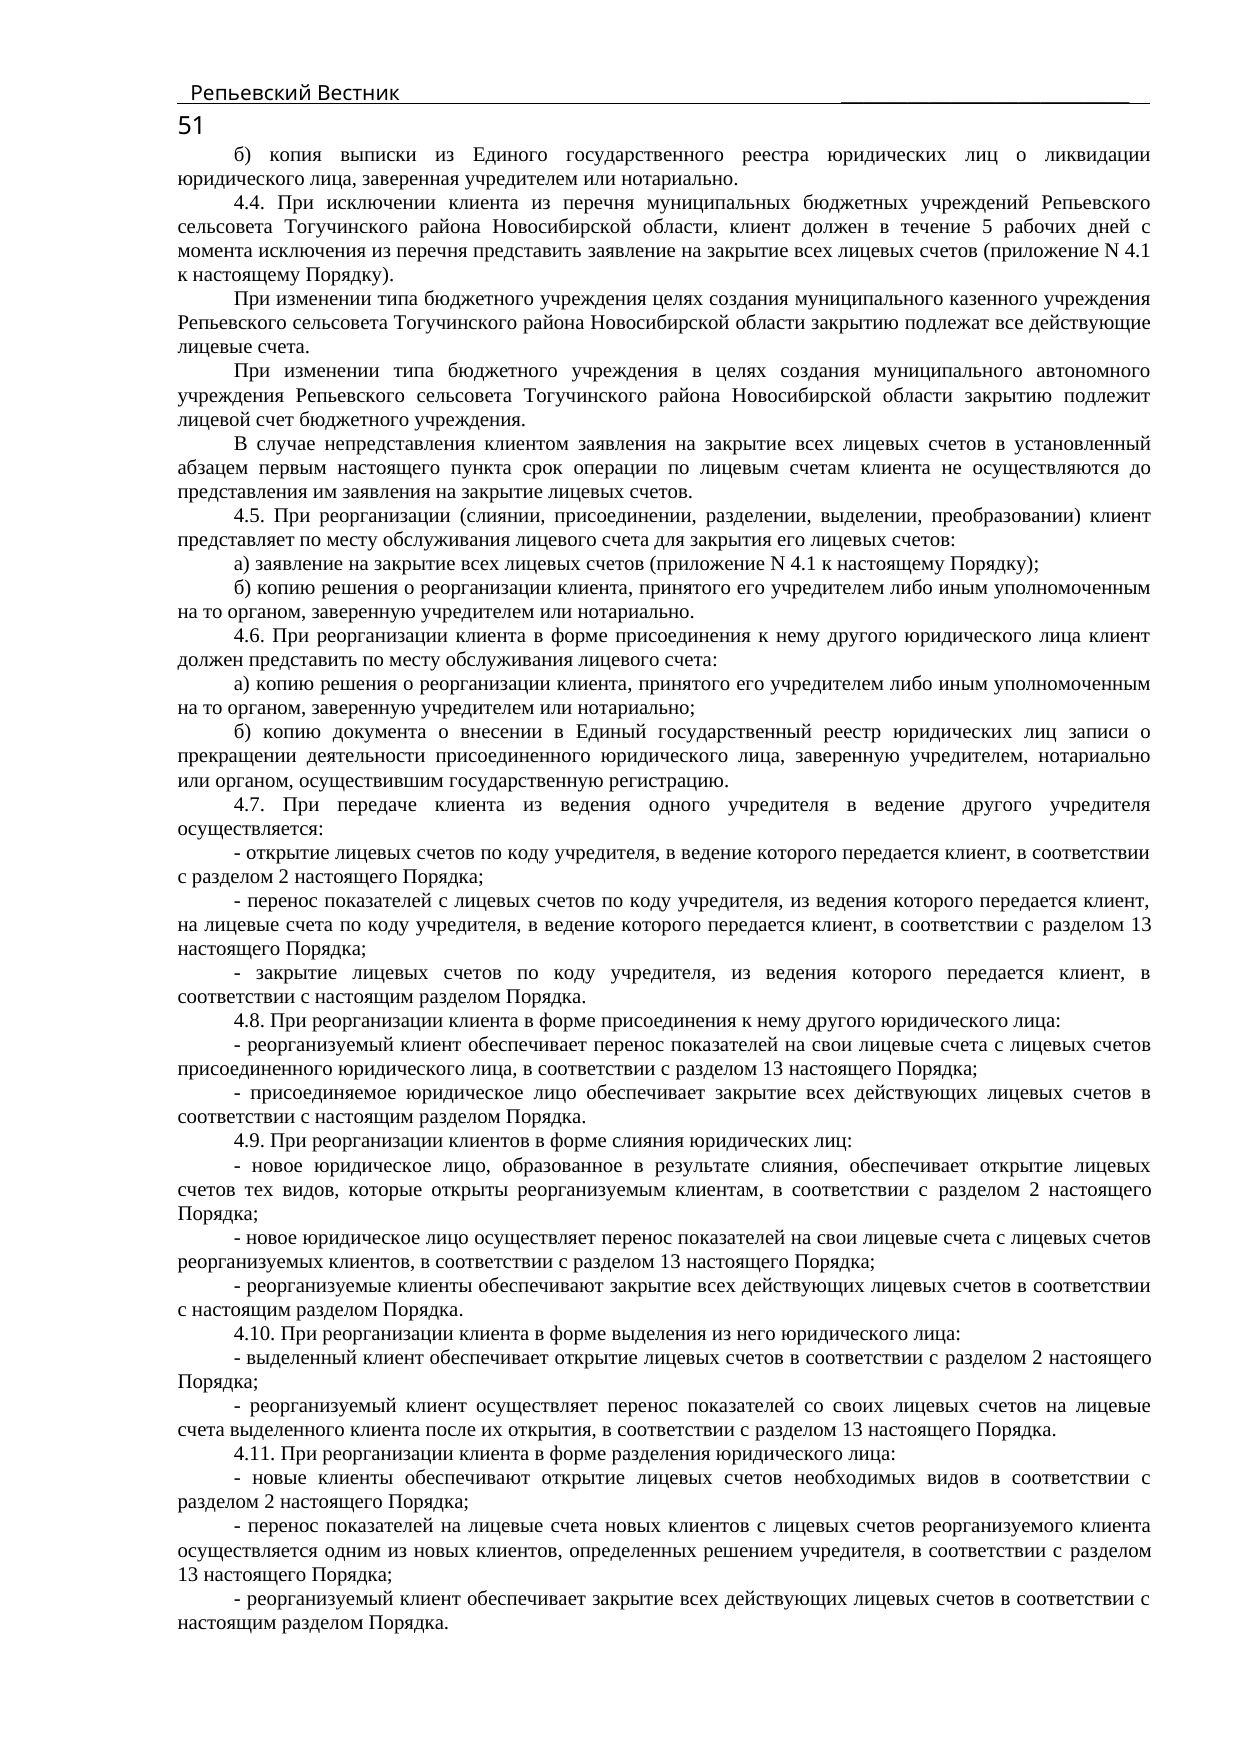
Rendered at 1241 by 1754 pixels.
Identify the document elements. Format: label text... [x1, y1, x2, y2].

text - реорганизуемый клиент осуществляет перенос показателей со своих лицевых счетов на лицевые счета выделенного клиента после их открытия, в соответствии с разделом 13 настоящего Порядка. [177, 1393, 1152, 1441]
text При изменении типа бюджетного учреждения в целях создания муниципального автономного учреждения Репьевского сельсовета Тогучинского района Новосибирской области закрытию подлежит лицевой счет бюджетного учреждения. [177, 358, 1152, 431]
text б) копия выписки из Единого государственного реестра юридических лиц о ликвидации юридического лица, заверенная учредителем или нотариально. [177, 142, 1152, 190]
text - перенос показателей на лицевые счета новых клиентов с лицевых счетов реорганизуемого клиента осуществляется одним из новых клиентов, определенных решением учредителя, в соответствии с разделом 13 настоящего Порядка; [177, 1513, 1152, 1586]
text В случае непредставления клиентом заявления на закрытие всех лицевых счетов в установленный абзацем первым настоящего пункта срок операции по лицевым счетам клиента не осуществляются до представления им заявления на закрытие лицевых счетов. [177, 431, 1152, 503]
text - реорганизуемый клиент обеспечивает закрытие всех действующих лицевых счетов в соответствии с настоящим разделом Порядка. [177, 1586, 1152, 1634]
text 4.9. При реорганизации клиентов в форме слияния юридических лиц: [177, 1128, 1152, 1152]
text - присоединяемое юридическое лицо обеспечивает закрытие всех действующих лицевых счетов в соответствии с настоящим разделом Порядка. [177, 1080, 1152, 1128]
text - закрытие лицевых счетов по коду учредителя, из ведения которого передается клиент, в соответствии с настоящим разделом Порядка. [177, 960, 1152, 1008]
text - новые клиенты обеспечивают открытие лицевых счетов необходимых видов в соответствии с разделом 2 настоящего Порядка; [177, 1465, 1152, 1513]
text 4.10. При реорганизации клиента в форме выделения из него юридического лица: [177, 1321, 1152, 1345]
text 4.8. При реорганизации клиента в форме присоединения к нему другого юридического лица: [177, 1008, 1152, 1032]
text - открытие лицевых счетов по коду учредителя, в ведение которого передается клиент, в соответствии с разделом 2 настоящего Порядка; [177, 840, 1152, 888]
text а) копию решения о реорганизации клиента, принятого его учредителем либо иным уполномоченным на то органом, заверенную учредителем или нотариально; [177, 671, 1152, 719]
text 4.11. При реорганизации клиента в форме разделения юридического лица: [177, 1441, 1152, 1465]
text - перенос показателей с лицевых счетов по коду учредителя, из ведения которого передается клиент, на лицевые счета по коду учредителя, в ведение которого передается клиент, в соответствии с разделом 13 настоящего Порядка; [177, 888, 1152, 960]
text - выделенный клиент обеспечивает открытие лицевых счетов в соответствии с разделом 2 настоящего Порядка; [177, 1345, 1152, 1393]
text 4.5. При реорганизации (слиянии, присоединении, разделении, выделении, преобразовании) клиент представляет по месту обслуживания лицевого счета для закрытия его лицевых счетов: [177, 503, 1152, 551]
text а) заявление на закрытие всех лицевых счетов (приложение N 4.1 к настоящему Порядку); [177, 551, 1152, 575]
text - реорганизуемые клиенты обеспечивают закрытие всех действующих лицевых счетов в соответствии с настоящим разделом Порядка. [177, 1273, 1152, 1321]
text 4.4. При исключении клиента из перечня муниципальных бюджетных учреждений Репьевского сельсовета Тогучинского района Новосибирской области, клиент должен в течение 5 рабочих дней с момента исключения из перечня представить заявление на закрытие всех лицевых счетов (приложение N 4.1 к настоящему Порядку). [177, 190, 1152, 286]
text - новое юридическое лицо, образованное в результате слияния, обеспечивает открытие лицевых счетов тех видов, которые открыты реорганизуемым клиентам, в соответствии с разделом 2 настоящего Порядка; [177, 1152, 1152, 1225]
text 4.6. При реорганизации клиента в форме присоединения к нему другого юридического лица клиент должен представить по месту обслуживания лицевого счета: [177, 623, 1152, 671]
text б) копию решения о реорганизации клиента, принятого его учредителем либо иным уполномоченным на то органом, заверенную учредителем или нотариально. [177, 575, 1152, 623]
text - новое юридическое лицо осуществляет перенос показателей на свои лицевые счета с лицевых счетов реорганизуемых клиентов, в соответствии с разделом 13 настоящего Порядка; [177, 1225, 1152, 1273]
text 4.7. При передаче клиента из ведения одного учредителя в ведение другого учредителя осуществляется: [177, 792, 1152, 840]
text б) копию документа о внесении в Единый государственный реестр юридических лиц записи о прекращении деятельности присоединенного юридического лица, заверенную учредителем, нотариально или органом, осуществившим государственную регистрацию. [177, 719, 1152, 792]
text - реорганизуемый клиент обеспечивает перенос показателей на свои лицевые счета с лицевых счетов присоединенного юридического лица, в соответствии с разделом 13 настоящего Порядка; [177, 1032, 1152, 1080]
text При изменении типа бюджетного учреждения целях создания муниципального казенного учреждения Репьевского сельсовета Тогучинского района Новосибирской области закрытию подлежат все действующие лицевые счета. [177, 286, 1152, 358]
